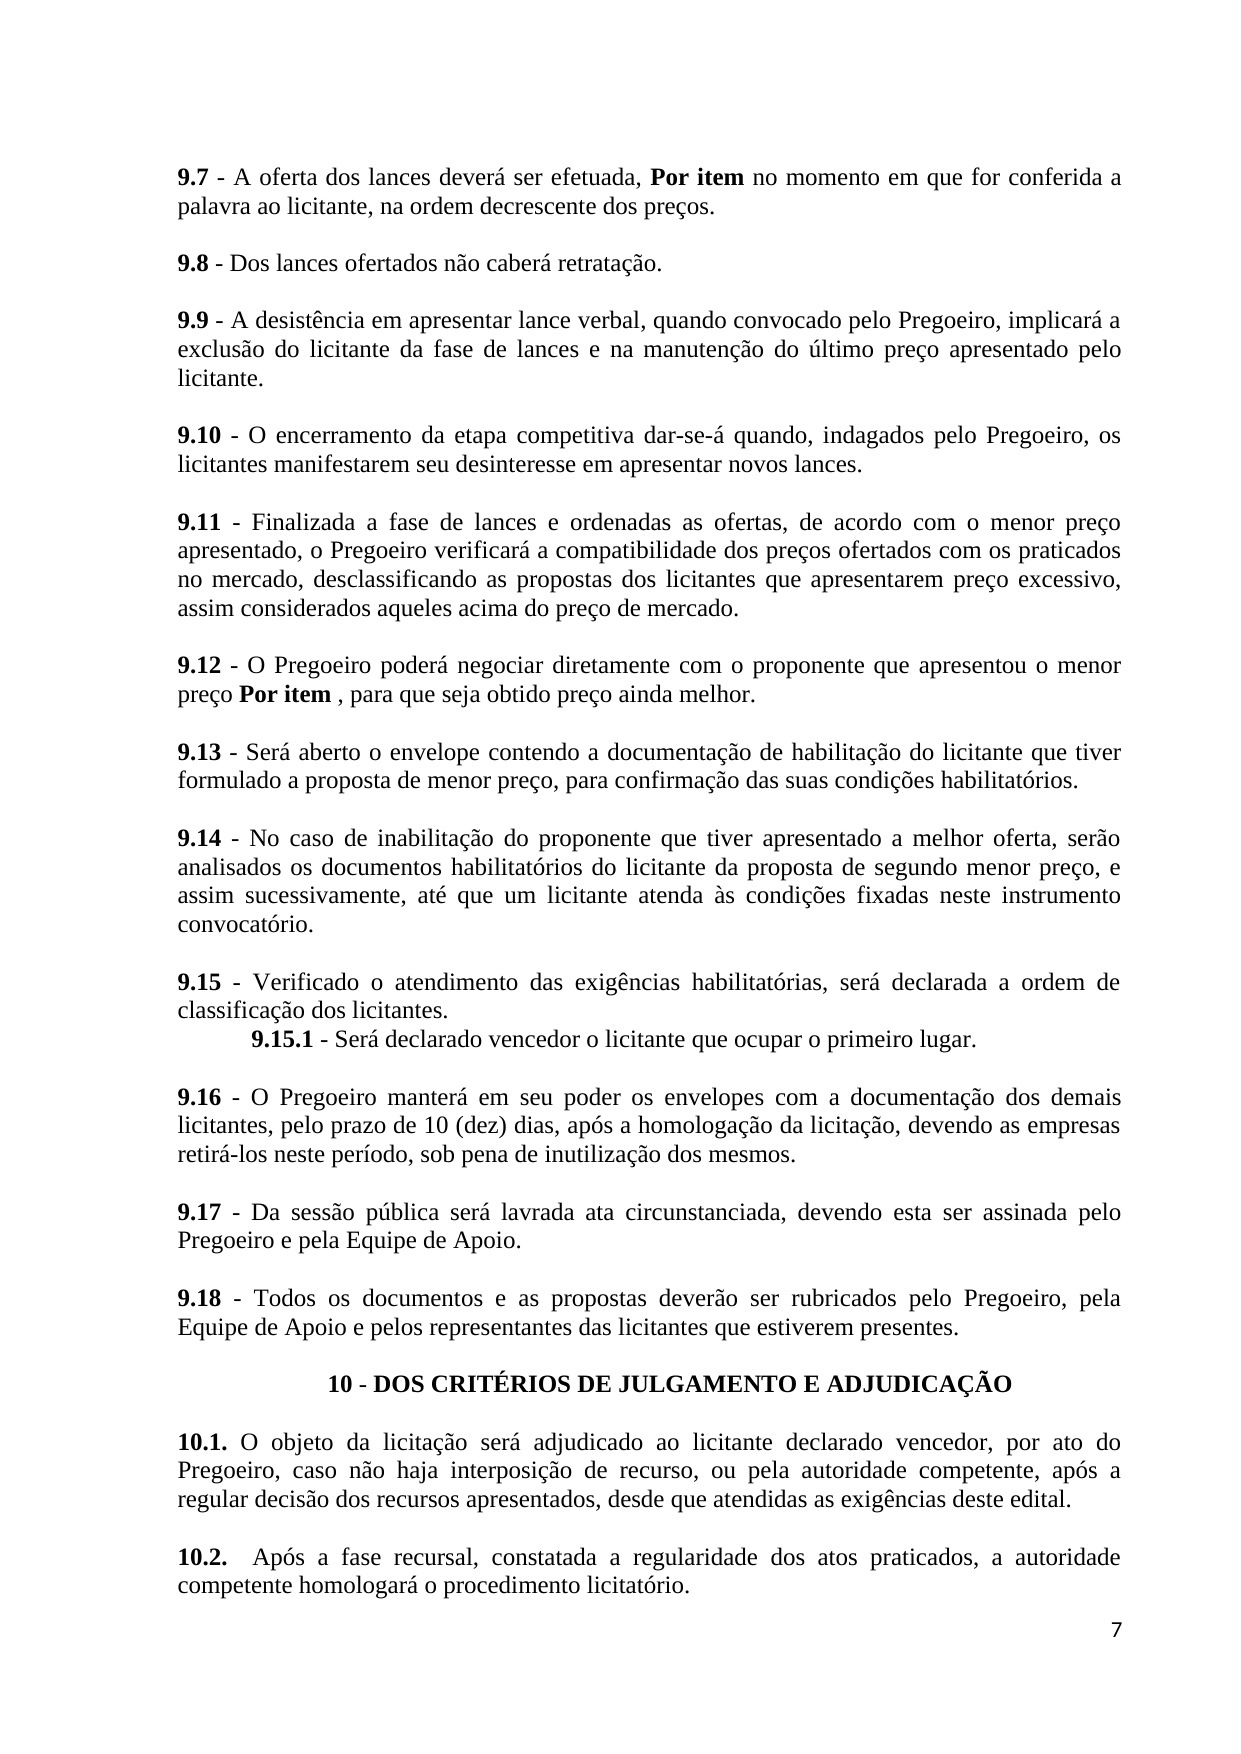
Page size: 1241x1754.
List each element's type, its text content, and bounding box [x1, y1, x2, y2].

text 9.9 - A desistência em apresentar lance verbal, quando convocado pelo Pregoeiro, implicará a exclusão do licitante da fase de lances e na manutenção do último preço apresentado pelo licitante. [177, 306, 1122, 392]
text 9.10 - O encerramento da etapa competitiva dar-se-á quando, indagados pelo Pregoeiro, os licitantes manifestarem seu desinteresse em apresentar novos lances. [177, 421, 1122, 478]
text 9.13 - Será aberto o envelope contendo a documentação de habilitação do licitante que tiver formulado a proposta de menor preço, para confirmação das suas condições habilitatórios. [177, 737, 1122, 794]
text 10.1. O objeto da licitação será adjudicado ao licitante declarado vencedor, por ato do Pregoeiro, caso não haja interposição de recurso, ou pela autoridade competente, após a regular decisão dos recursos apresentados, desde que atendidas as exigências deste edital. [177, 1427, 1122, 1513]
text 10 - DOS CRITÉRIOS DE JULGAMENTO E ADJUDICAÇÃO [177, 1369, 1122, 1398]
text 9.15 - Verificado o atendimento das exigências habilitatórias, será declarada a ordem de classificação dos licitantes. [177, 967, 1122, 1024]
text 9.17 - Da sessão pública será lavrada ata circunstanciada, devendo esta ser assinada pelo Pregoeiro e pela Equipe de Apoio. [177, 1197, 1122, 1254]
text 9.15.1 - Será declarado vencedor o licitante que ocupar o primeiro lugar. [177, 1024, 1122, 1053]
text 9.18 - Todos os documentos e as propostas deverão ser rubricados pelo Pregoeiro, pela Equipe de Apoio e pelos representantes das licitantes que estiverem presentes. [177, 1283, 1122, 1341]
text 9.7 - A oferta dos lances deverá ser efetuada, Por item no momento em que for conferida a palavra ao licitante, na ordem decrescente dos preços. [177, 162, 1122, 220]
text 9.8 - Dos lances ofertados não caberá retratação. [177, 248, 1122, 277]
text 10.2. Após a fase recursal, constatada a regularidade dos atos praticados, a autoridade competente homologará o procedimento licitatório. [177, 1542, 1122, 1599]
text 9.14 - No caso de inabilitação do proponente que tiver apresentado a melhor oferta, serão analisados os documentos habilitatórios do licitante da proposta de segundo menor preço, e assim sucessivamente, até que um licitante atenda às condições fixadas neste instrumento convocatório. [177, 823, 1122, 938]
text 9.12 - O Pregoeiro poderá negociar diretamente com o proponente que apresentou o menor preço Por item , para que seja obtido preço ainda melhor. [177, 651, 1122, 708]
text 9.11 - Finalizada a fase de lances e ordenadas as ofertas, de acordo com o menor preço apresentado, o Pregoeiro verificará a compatibilidade dos preços ofertados com os praticados no mercado, desclassificando as propostas dos licitantes que apresentarem preço excessivo, assim considerados aqueles acima do preço de mercado. [177, 507, 1122, 622]
text 9.16 - O Pregoeiro manterá em seu poder os envelopes com a documentação dos demais licitantes, pelo prazo de 10 (dez) dias, após a homologação da licitação, devendo as empresas retirá-los neste período, sob pena de inutilização dos mesmos. [177, 1082, 1122, 1168]
